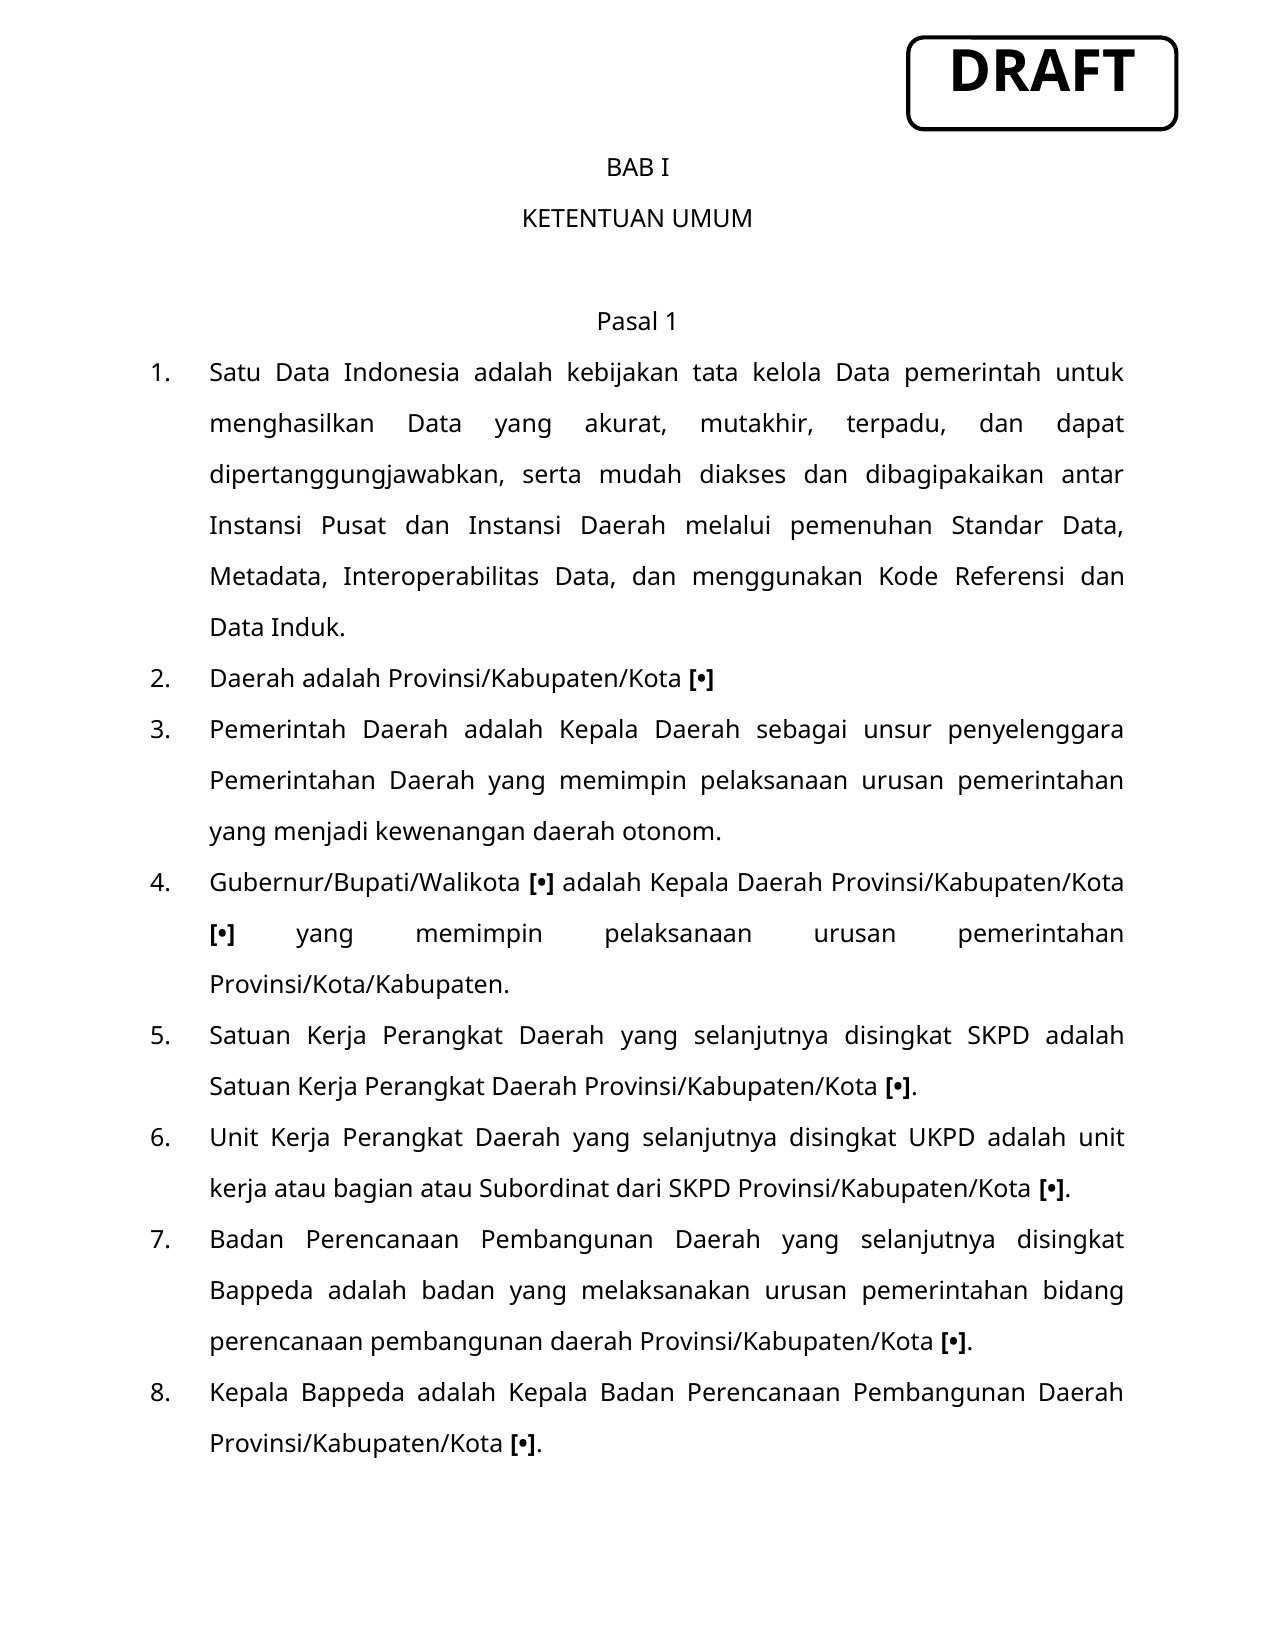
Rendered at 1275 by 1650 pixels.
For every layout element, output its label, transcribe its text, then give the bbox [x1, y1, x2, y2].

list Pemerintah Daerah adalah Kepala Daerah sebagai unsur penyelenggara Pemerintahan Daerah yang memimpin pelaksanaan urusan pemerintahan yang menjadi kewenangan daerah otonom. [150, 711, 1125, 848]
subtitle KETENTUAN UMUM [150, 201, 1125, 235]
list Satuan Kerja Perangkat Daerah yang selanjutnya disingkat SKPD adalah Satuan Kerja Perangkat Daerah Provinsi/Kabupaten/Kota [•]. [150, 1018, 1125, 1103]
list Gubernur/Bupati/Walikota [•] adalah Kepala Daerah Provinsi/Kabupaten/Kota [•] yang memimpin pelaksanaan urusan pemerintahan Provinsi/Kota/Kabupaten. [150, 864, 1125, 1001]
list Daerah adalah Provinsi/Kabupaten/Kota [•] [150, 660, 1125, 694]
list Badan Perencanaan Pembangunan Daerah yang selanjutnya disingkat Bappeda adalah badan yang melaksanakan urusan pemerintahan bidang perencanaan pembangunan daerah Provinsi/Kabupaten/Kota [•]. [150, 1222, 1125, 1358]
text Pasal 1 [150, 303, 1125, 337]
list Kepala Bappeda adalah Kepala Badan Perencanaan Pembangunan Daerah Provinsi/Kabupaten/Kota [•]. [150, 1375, 1125, 1460]
list Satu Data Indonesia adalah kebijakan tata kelola Data pemerintah untuk menghasilkan Data yang akurat, mutakhir, terpadu, dan dapat dipertanggungjawabkan, serta mudah diakses dan dibagipakaikan antar Instansi Pusat dan Instansi Daerah melalui pemenuhan Standar Data, Metadata, Interoperabilitas Data, dan menggunakan Kode Referensi dan Data Induk. [150, 354, 1125, 643]
list Unit Kerja Perangkat Daerah yang selanjutnya disingkat UKPD adalah unit kerja atau bagian atau Subordinat dari SKPD Provinsi/Kabupaten/Kota [•]. [150, 1120, 1125, 1205]
subtitle BAB I [150, 150, 1125, 184]
